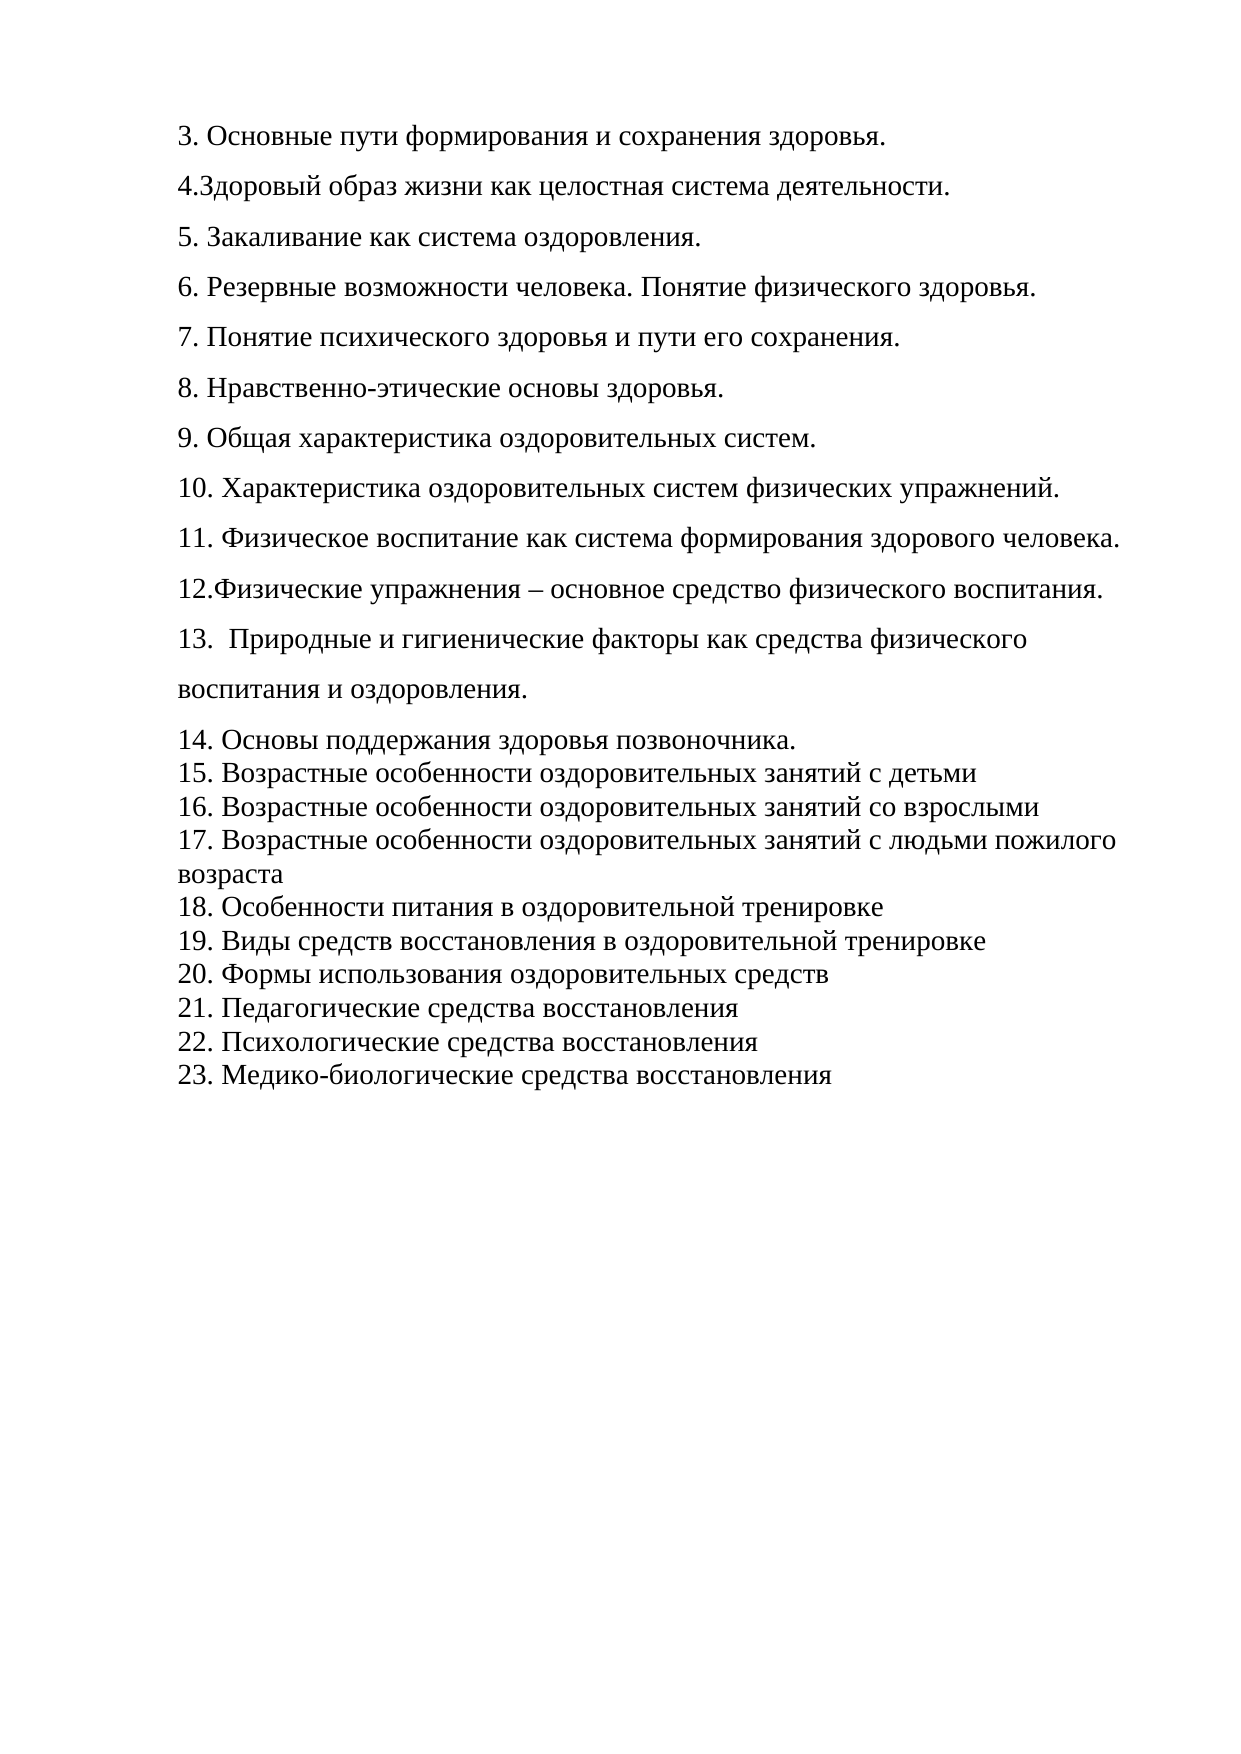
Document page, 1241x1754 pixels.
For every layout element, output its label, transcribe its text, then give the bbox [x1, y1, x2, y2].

text 4.Здоровый образ жизни как целостная система деятельности. [177, 168, 1152, 202]
text 6. Резервные возможности человека. Понятие физического здоровья. 7. Понятие психического здоровья и пути его сохранения. 8. Нравственно-этические основы здоровья. [177, 269, 1152, 403]
text 14. Основы поддержания здоровья позвоночника. 15. Возрастные особенности оздоровительных занятий с детьми 16. Возрастные особенности оздоровительных занятий со взрослыми 17. Возрастные особенности оздоровительных занятий с людьми пожилого возраста 18. Особенности питания в оздоровительной тренировке 19. Виды средств восстановления в оздоровительной тренировке 20. Формы использования оздоровительных средств 21. Педагогические средства восстановления 22. Психологические средства восстановления 23. Медико-биологические средства восстановления [177, 722, 1152, 1119]
text 5. Закаливание как система оздоровления. [177, 219, 1152, 252]
text 3. Основные пути формирования и сохранения здоровья. [177, 118, 1152, 152]
text 13. Природные и гигиенические факторы как средства физического воспитания и оздоровления. [177, 621, 1152, 705]
text 9. Общая характеристика оздоровительных систем. 10. Характеристика оздоровительных систем физических упражнений. 11. Физическое воспитание как система формирования здорового человека. [177, 420, 1152, 554]
text 12.Физические упражнения – основное средство физического воспитания. [177, 571, 1152, 604]
